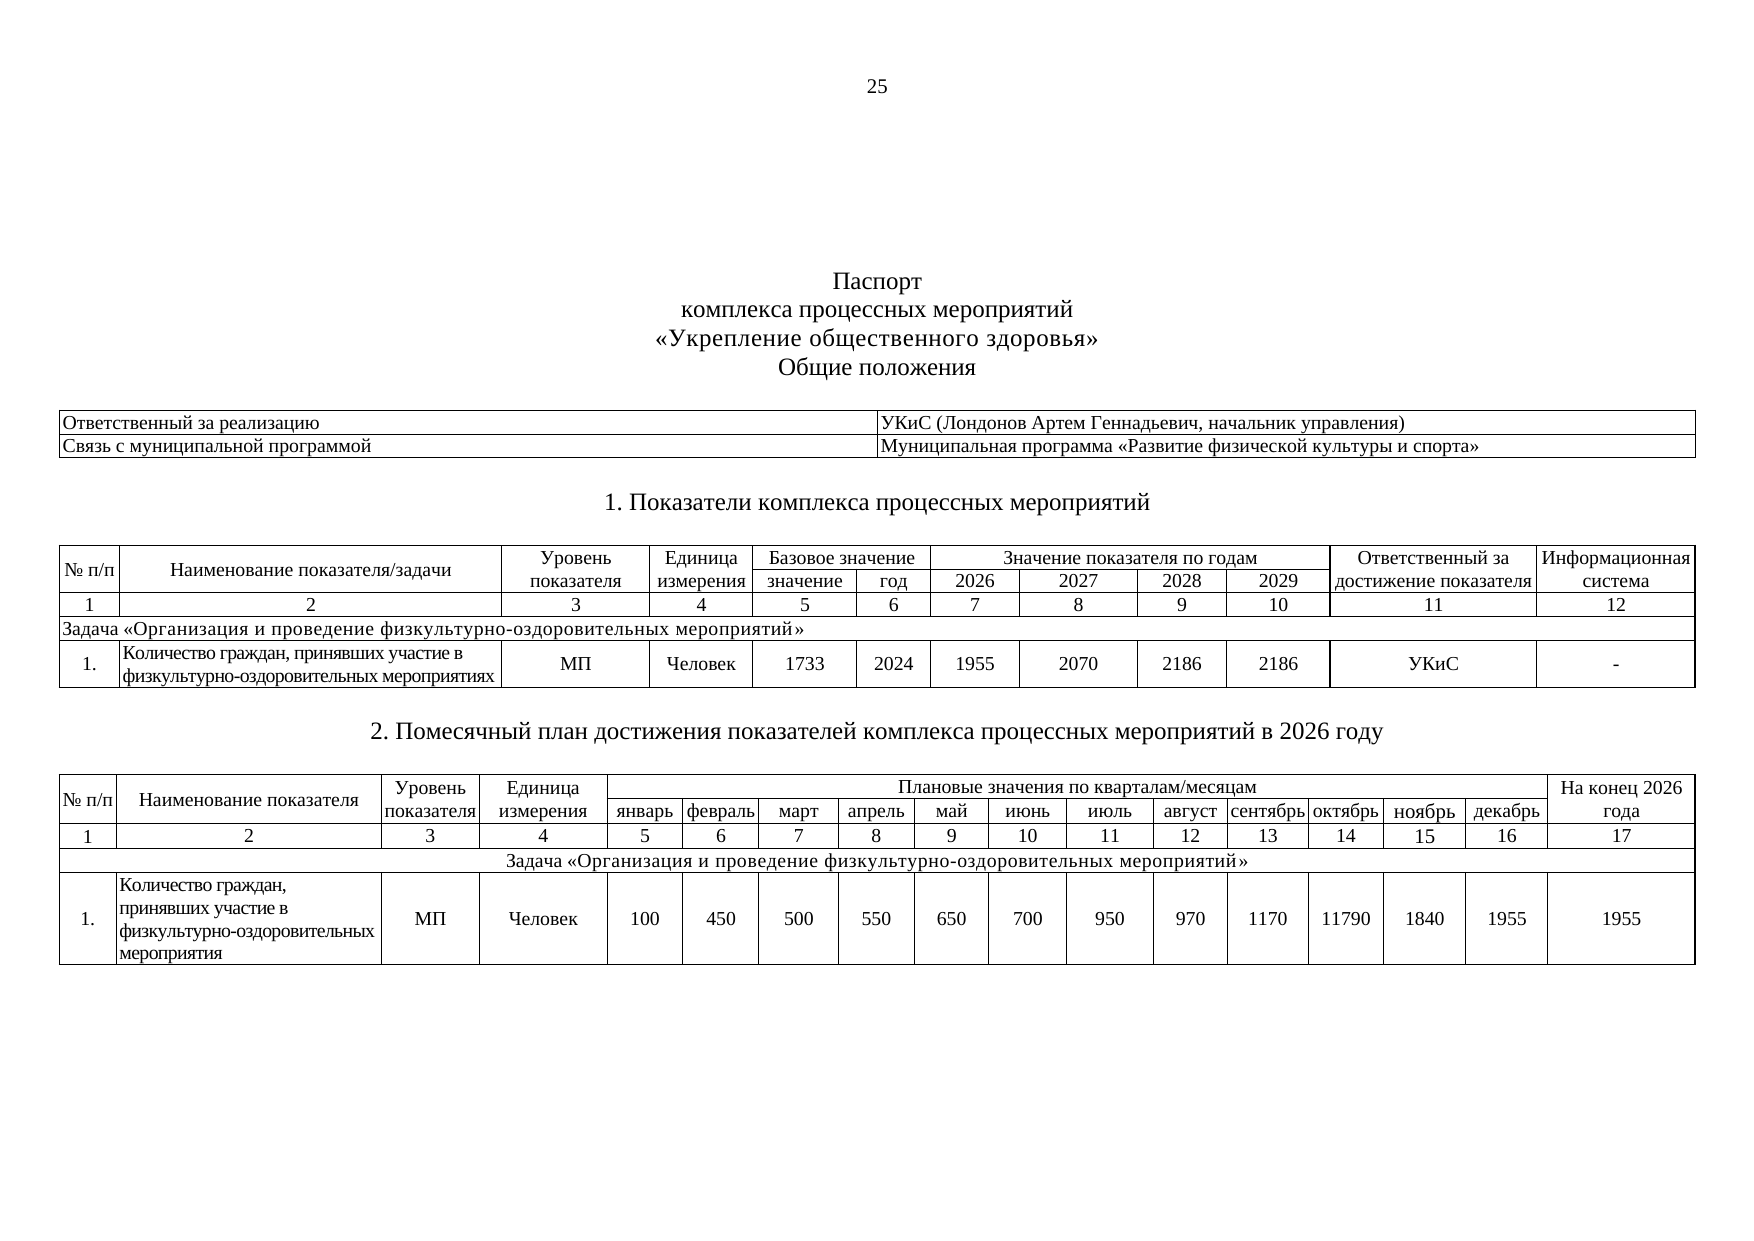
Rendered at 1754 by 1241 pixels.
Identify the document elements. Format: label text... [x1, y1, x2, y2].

table_header УКиС (Лондонов Артем Геннадьевич, начальник управления) [878, 411, 1695, 433]
table_cell Количество граждан, принявших участие в физкультурно-оздоровительных мероприятиях [120, 641, 501, 687]
table_cell 2029 [1227, 570, 1329, 592]
table_cell 2 [117, 824, 381, 848]
table_header Наименование показателя [117, 775, 381, 823]
table_cell 12 [1537, 593, 1694, 616]
table_cell 1955 [1548, 873, 1694, 964]
table_cell 7 [759, 824, 838, 848]
table_cell 950 [1067, 873, 1153, 964]
table_cell январь [608, 799, 682, 823]
table_cell 10 [989, 824, 1066, 848]
table_cell 4 [650, 593, 752, 616]
table_cell 10 [1227, 593, 1329, 616]
table_cell 3 [382, 824, 479, 848]
table_cell 16 [1466, 824, 1547, 848]
table_cell Человек [480, 873, 607, 964]
table_cell 9 [915, 824, 988, 848]
table_cell 1840 [1384, 873, 1465, 964]
table_header Информационная система [1537, 546, 1694, 592]
table_cell 8 [839, 824, 914, 848]
table_cell 4 [480, 824, 607, 848]
table_header Наименование показателя/задачи [120, 546, 501, 592]
table_cell 2024 [857, 641, 930, 687]
table_cell 1170 [1228, 873, 1308, 964]
table_cell 2 [120, 593, 501, 616]
table_cell 1. [60, 873, 116, 964]
table_cell февраль [683, 799, 758, 823]
table_cell 5 [608, 824, 682, 848]
table_cell МП [382, 873, 479, 964]
text Общие положения [59, 352, 1695, 381]
table_cell 2070 [1020, 641, 1137, 687]
table_cell 1 [60, 593, 119, 616]
table_cell 17 [1548, 824, 1694, 848]
table_header Ответственный за достижение показателя [1331, 546, 1536, 592]
table_cell 13 [1228, 824, 1308, 848]
table_cell 14 [1309, 824, 1383, 848]
table_cell Количество граждан, принявших участие в физкультурно-оздоровительных мероприятия [117, 873, 381, 964]
table_cell значение [753, 570, 856, 592]
table_cell год [857, 570, 930, 592]
text Паспорт [59, 266, 1695, 294]
table_cell 3 [502, 593, 649, 616]
table_cell 2186 [1138, 641, 1226, 687]
table_cell 11 [1331, 593, 1536, 616]
table_cell 11790 [1309, 873, 1383, 964]
table_header № п/п [60, 546, 119, 592]
table_cell 1. [60, 641, 119, 687]
text 1. Показатели комплекса процессных мероприятий [59, 487, 1695, 516]
table_cell октябрь [1309, 799, 1383, 823]
table_header Ответственный за реализацию [60, 411, 877, 433]
table_header Единица измерения [650, 546, 752, 592]
table_cell ноябрь [1384, 799, 1465, 823]
table_cell июнь [989, 799, 1066, 823]
table_cell 15 [1384, 824, 1465, 848]
table_cell 7 [931, 593, 1019, 616]
table_cell 6 [857, 593, 930, 616]
text 2. Помесячный план достижения показателей комплекса процессных мероприятий в 2026 году [59, 716, 1695, 745]
table_cell 500 [759, 873, 838, 964]
table_cell июль [1067, 799, 1153, 823]
table_cell УКиС [1331, 641, 1536, 687]
table_cell 1 [60, 824, 116, 848]
table_header Плановые значения по кварталам/месяцам [608, 775, 1547, 798]
table_cell апрель [839, 799, 914, 823]
table_header Базовое значение [753, 546, 930, 568]
table_cell 1733 [753, 641, 856, 687]
table_header Уровень показателя [382, 775, 479, 823]
table_cell Муниципальная программа «Развитие физической культуры и спорта» [878, 435, 1695, 457]
table_cell сентябрь [1228, 799, 1308, 823]
table_cell 9 [1138, 593, 1226, 616]
table_cell 2027 [1020, 570, 1137, 592]
table_cell Связь с муниципальной программой [60, 435, 877, 457]
table_header № п/п [60, 775, 116, 823]
table_cell декабрь [1466, 799, 1547, 823]
table_cell 5 [753, 593, 856, 616]
table_cell 970 [1154, 873, 1227, 964]
table_cell 2028 [1138, 570, 1226, 592]
table_cell 650 [915, 873, 988, 964]
table_cell 2026 [931, 570, 1019, 592]
table_cell 11 [1067, 824, 1153, 848]
text «Укрепление общественного здоровья» [59, 323, 1695, 352]
table_cell 1955 [1466, 873, 1547, 964]
text комплекса процессных мероприятий [59, 294, 1695, 323]
table_cell март [759, 799, 838, 823]
table_cell 6 [683, 824, 758, 848]
table_header Уровень показателя [502, 546, 649, 592]
table_cell август [1154, 799, 1227, 823]
table_cell 700 [989, 873, 1066, 964]
table_cell 8 [1020, 593, 1137, 616]
table_header Единица измерения [480, 775, 607, 823]
table_cell - [1537, 641, 1694, 687]
table_cell 450 [683, 873, 758, 964]
table_cell Задача «Организация и проведение физкультурно-оздоровительных мероприятий» [60, 849, 1694, 872]
table_header Значение показателя по годам [931, 546, 1329, 568]
table_cell Человек [650, 641, 752, 687]
table_cell май [915, 799, 988, 823]
table_header На конец 2026 года [1548, 775, 1694, 823]
table_cell 550 [839, 873, 914, 964]
table_cell МП [502, 641, 649, 687]
table_cell 12 [1154, 824, 1227, 848]
table_cell 100 [608, 873, 682, 964]
table_cell 1955 [931, 641, 1019, 687]
table_cell 2186 [1227, 641, 1329, 687]
